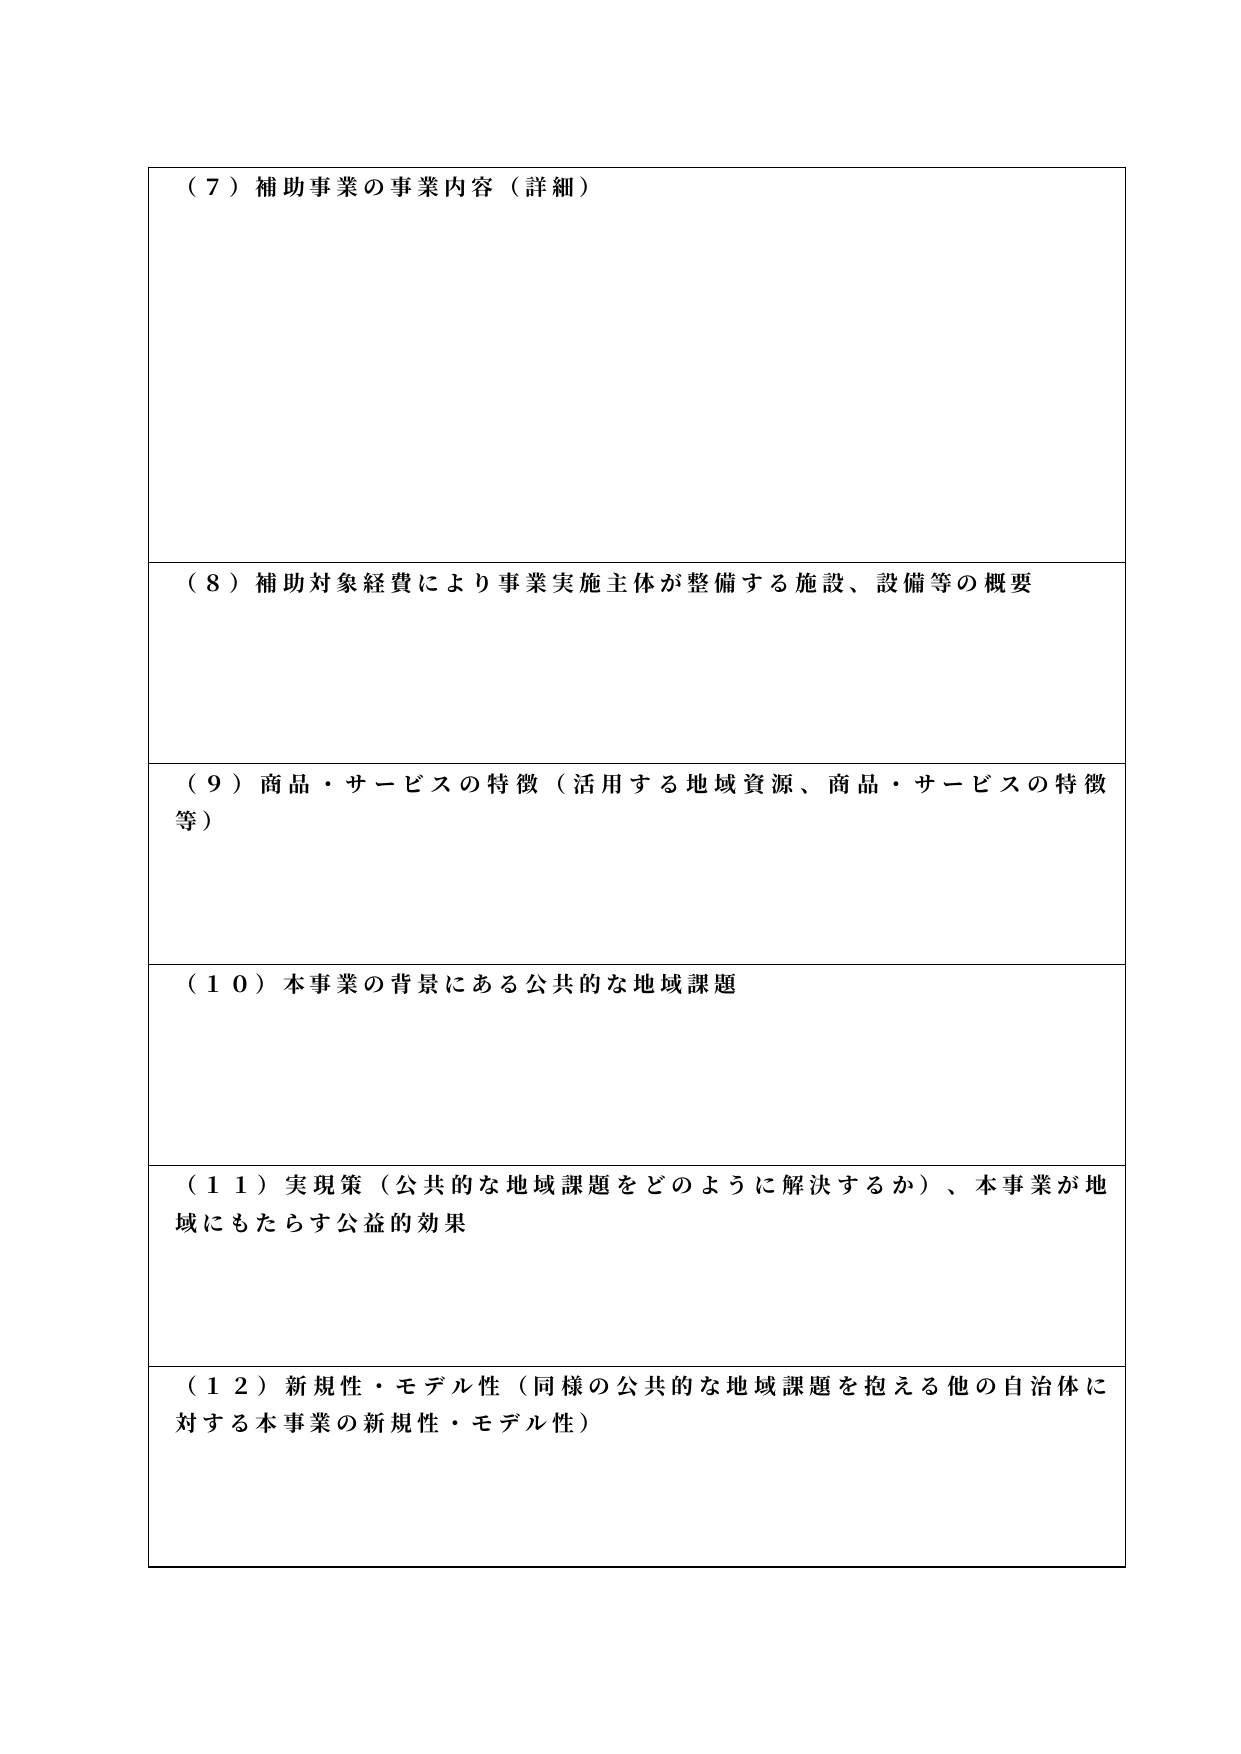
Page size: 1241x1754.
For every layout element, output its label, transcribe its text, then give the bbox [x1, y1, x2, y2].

table_cell （１０）本事業の背景にある公共的な地域課題 [149, 965, 1125, 1165]
table_cell （８）補助対象経費により事業実施主体が整備する施設、設備等の概要 [149, 563, 1125, 763]
table_cell （１２）新規性・モデル性（同様の公共的な地域課題を抱える他の自治体に対する本事業の新規性・モデル性） [149, 1367, 1125, 1566]
table_cell （９）商品・サービスの特徴（活用する地域資源、商品・サービスの特徴等） [149, 764, 1125, 964]
table_cell （７）補助事業の事業内容（詳細） [149, 168, 1125, 562]
table_cell （１１）実現策（公共的な地域課題をどのように解決するか）、本事業が地域にもたらす公益的効果 [149, 1166, 1125, 1366]
